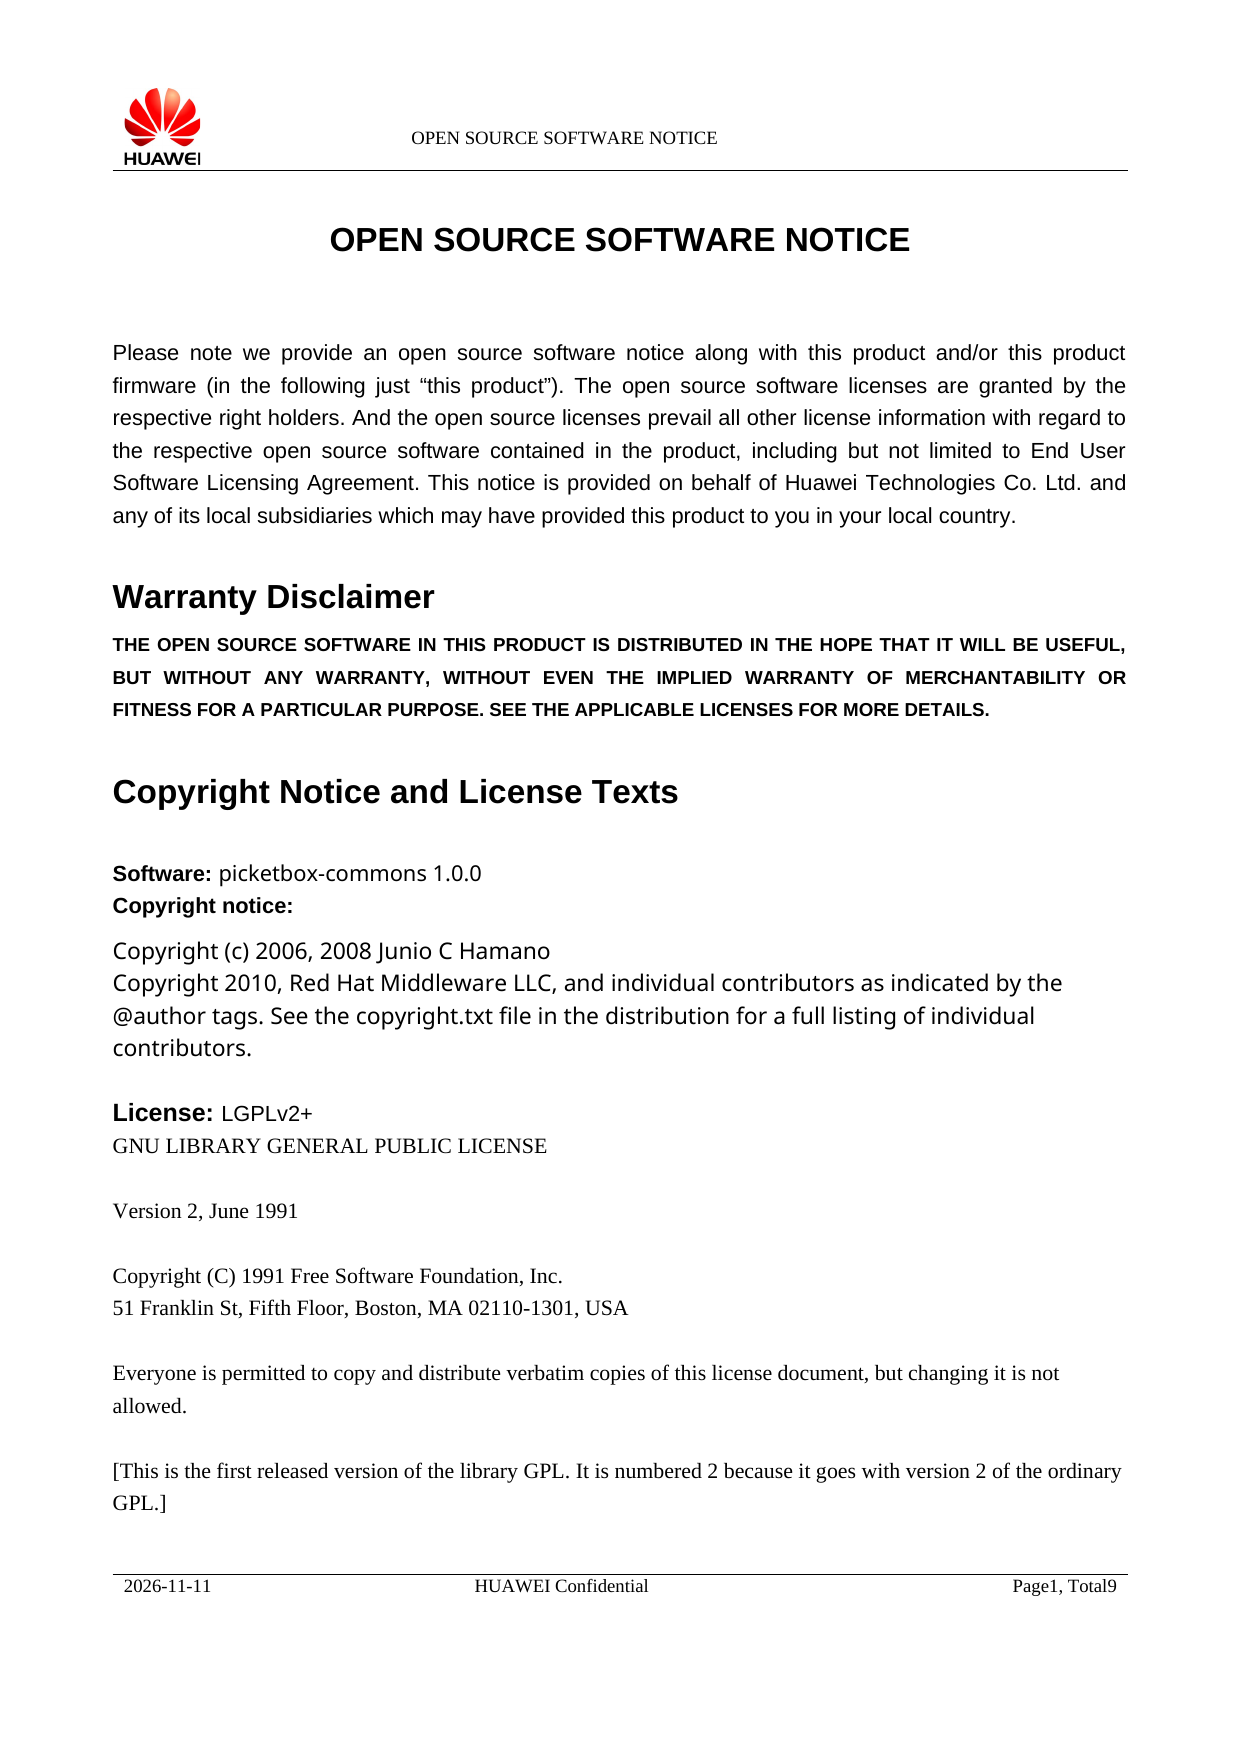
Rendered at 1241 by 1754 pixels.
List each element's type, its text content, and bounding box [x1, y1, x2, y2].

text Please note we provide an open source software notice along with this product and/or this product firmware (in the following just “this product”). The open source software licenses are granted by the respective right holders. And the open source licenses prevail all other license information with regard to the respective open source software contained in the product, including but not limited to End User Software Licensing Agreement. This notice is provided on behalf of Huawei Technologies Co. Ltd. and any of its local subsidiaries which may have provided this product to you in your local country. [112, 336, 1128, 531]
text Warranty Disclaimer [112, 564, 1128, 629]
text OPEN SOURCE SOFTWARE NOTICE [112, 206, 1128, 271]
title Software: picketbox-commons 1.0.0 [112, 856, 1128, 889]
text License: LGPLv2+ [112, 1096, 1128, 1129]
picture [124, 88, 201, 165]
text The open source software in this product is distributed in the hope that it will be useful, but WITHOUT ANY WARRANTY, without even the implied warranty of MERCHANTABILITY or FITNESS FOR A PARTICULAR PURPOSE. See the applicable licenses for more details. [112, 629, 1128, 726]
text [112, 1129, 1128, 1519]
text Copyright (c) 2006, 2008 Junio C Hamano Copyright 2010, Red Hat Middleware LLC, and individual contributors as indicated by the @author tags. See the copyright.txt file in the distribution for a full listing of individual contributors. [112, 934, 1128, 1096]
text Copyright Notice and License Texts [112, 759, 1128, 824]
text Copyright notice: [112, 889, 1128, 921]
